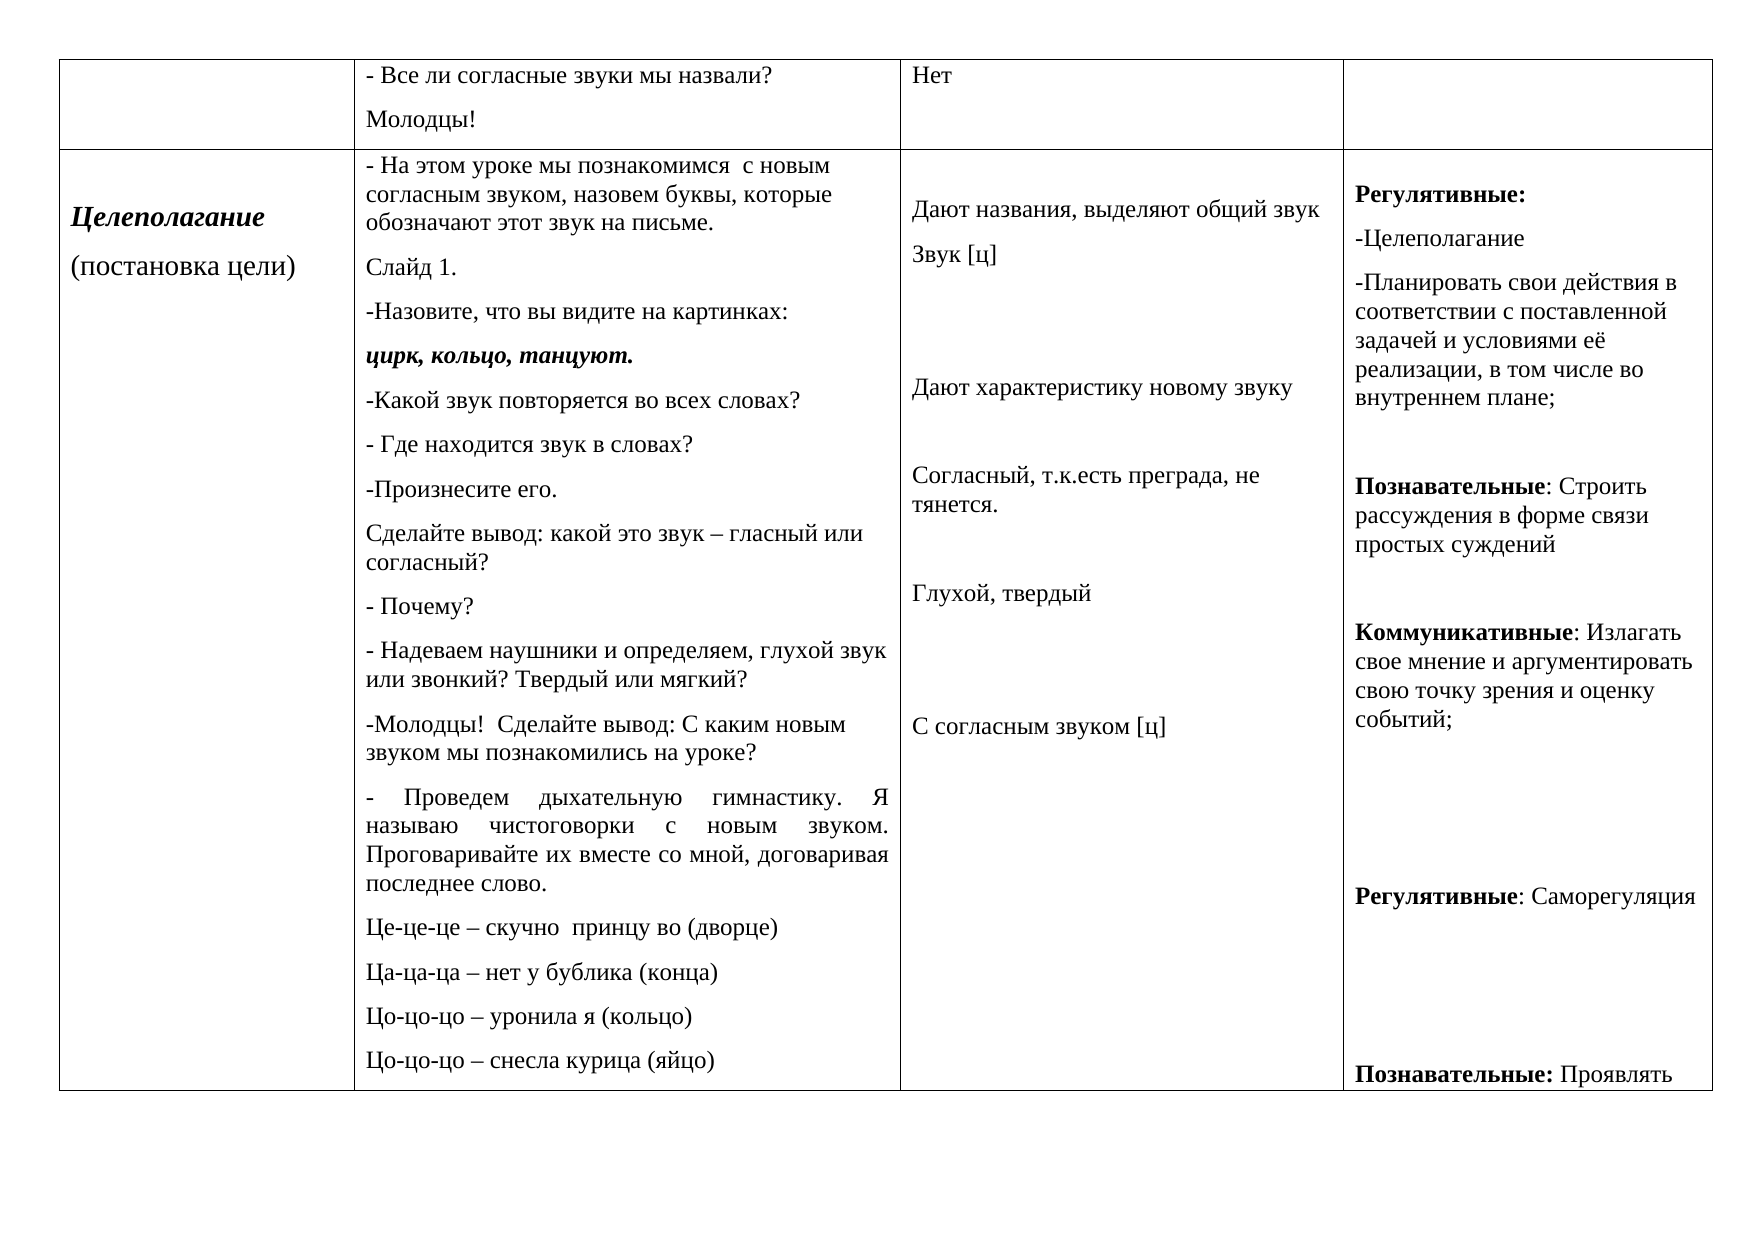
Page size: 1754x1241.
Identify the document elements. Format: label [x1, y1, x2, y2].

table_cell [1344, 150, 1712, 1090]
table_cell [1344, 60, 1712, 149]
table_cell [355, 150, 900, 1090]
table_cell [60, 60, 354, 149]
table_cell [60, 150, 354, 1090]
table_cell [355, 60, 900, 149]
table_cell [901, 60, 1343, 149]
table_cell [901, 150, 1343, 1090]
